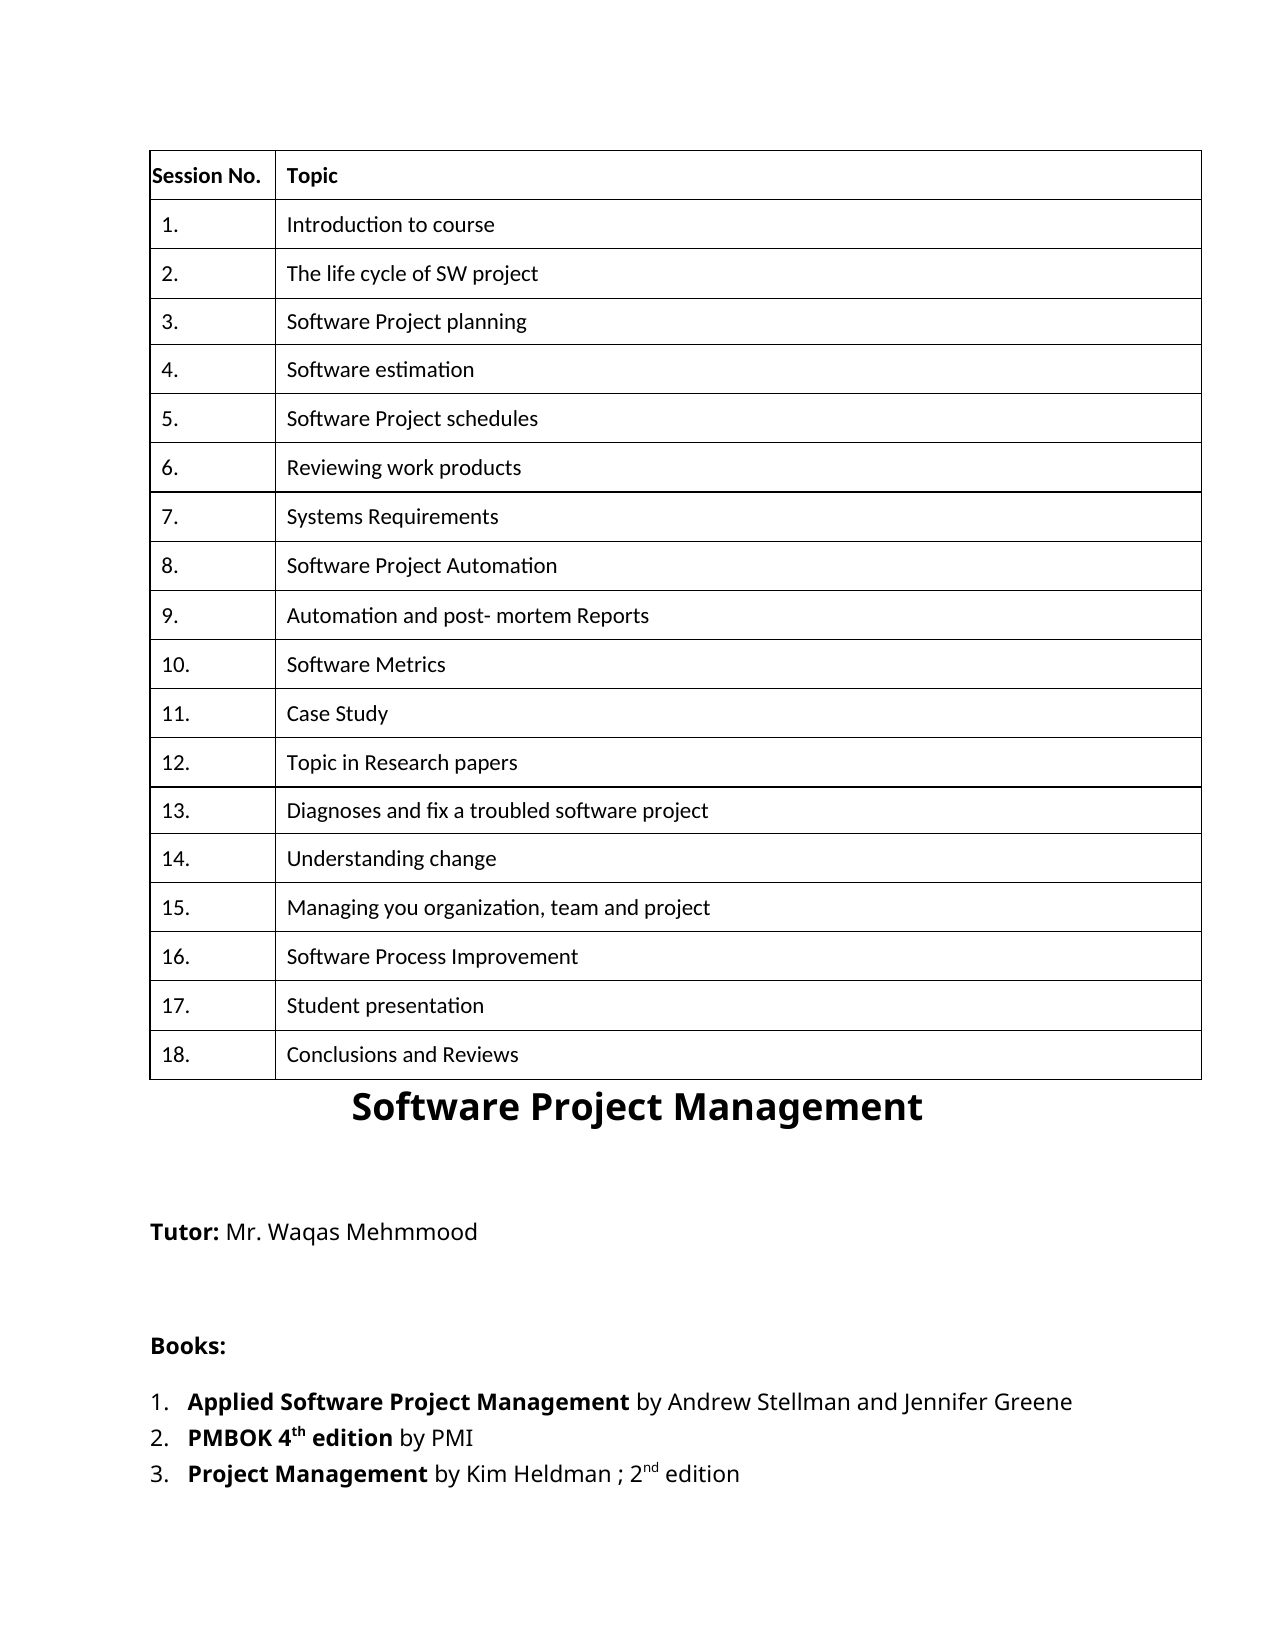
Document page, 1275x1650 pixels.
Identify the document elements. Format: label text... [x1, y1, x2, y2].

table_cell [151, 788, 275, 833]
table_cell Software estimation [276, 345, 1201, 393]
table_cell Software Project planning [276, 299, 1201, 344]
list PMBOK 4th edition by PMI [150, 1422, 1125, 1453]
table_cell Software Project schedules [276, 394, 1201, 442]
table_cell [151, 591, 275, 639]
table_header Session No. [151, 151, 275, 199]
table_cell [151, 542, 275, 590]
table_cell Software Process Improvement [276, 932, 1201, 980]
table_header Topic [276, 151, 1201, 199]
list Applied Software Project Management by Andrew Stellman and Jennifer Greene [150, 1386, 1125, 1418]
list Project Management by Kim Heldman ; 2nd edition [150, 1458, 1125, 1489]
table_cell [151, 738, 275, 786]
text Software Project Management [150, 1080, 1125, 1131]
table_cell [151, 932, 275, 980]
table_cell Student presentation [276, 981, 1201, 1029]
table_cell [151, 394, 275, 442]
table_cell [151, 883, 275, 931]
table_cell [151, 443, 275, 491]
table_cell Reviewing work products [276, 443, 1201, 491]
table_cell Topic in Research papers [276, 738, 1201, 786]
table_cell [151, 640, 275, 688]
table_cell Introduction to course [276, 200, 1201, 248]
table_cell [151, 200, 275, 248]
table_cell [151, 981, 275, 1029]
table_cell Case Study [276, 689, 1201, 737]
table_cell [151, 834, 275, 882]
text Books: [150, 1329, 1125, 1361]
table_cell Managing you organization, team and project [276, 883, 1201, 931]
table_cell [151, 249, 275, 297]
text Tutor: Mr. Waqas Mehmmood [150, 1216, 1125, 1247]
table_cell Understanding change [276, 834, 1201, 882]
table_cell [151, 689, 275, 737]
table_cell The life cycle of SW project [276, 249, 1201, 297]
table_cell Conclusions and Reviews [276, 1031, 1201, 1079]
table_cell [151, 345, 275, 393]
table_cell [151, 1031, 275, 1079]
table_cell Diagnoses and fix a troubled software project [276, 788, 1201, 833]
table_cell Automation and post- mortem Reports [276, 591, 1201, 639]
table_cell Software Metrics [276, 640, 1201, 688]
table_cell Software Project Automation [276, 542, 1201, 590]
table_cell [151, 299, 275, 344]
table_cell Systems Requirements [276, 493, 1201, 541]
table_cell [151, 493, 275, 541]
